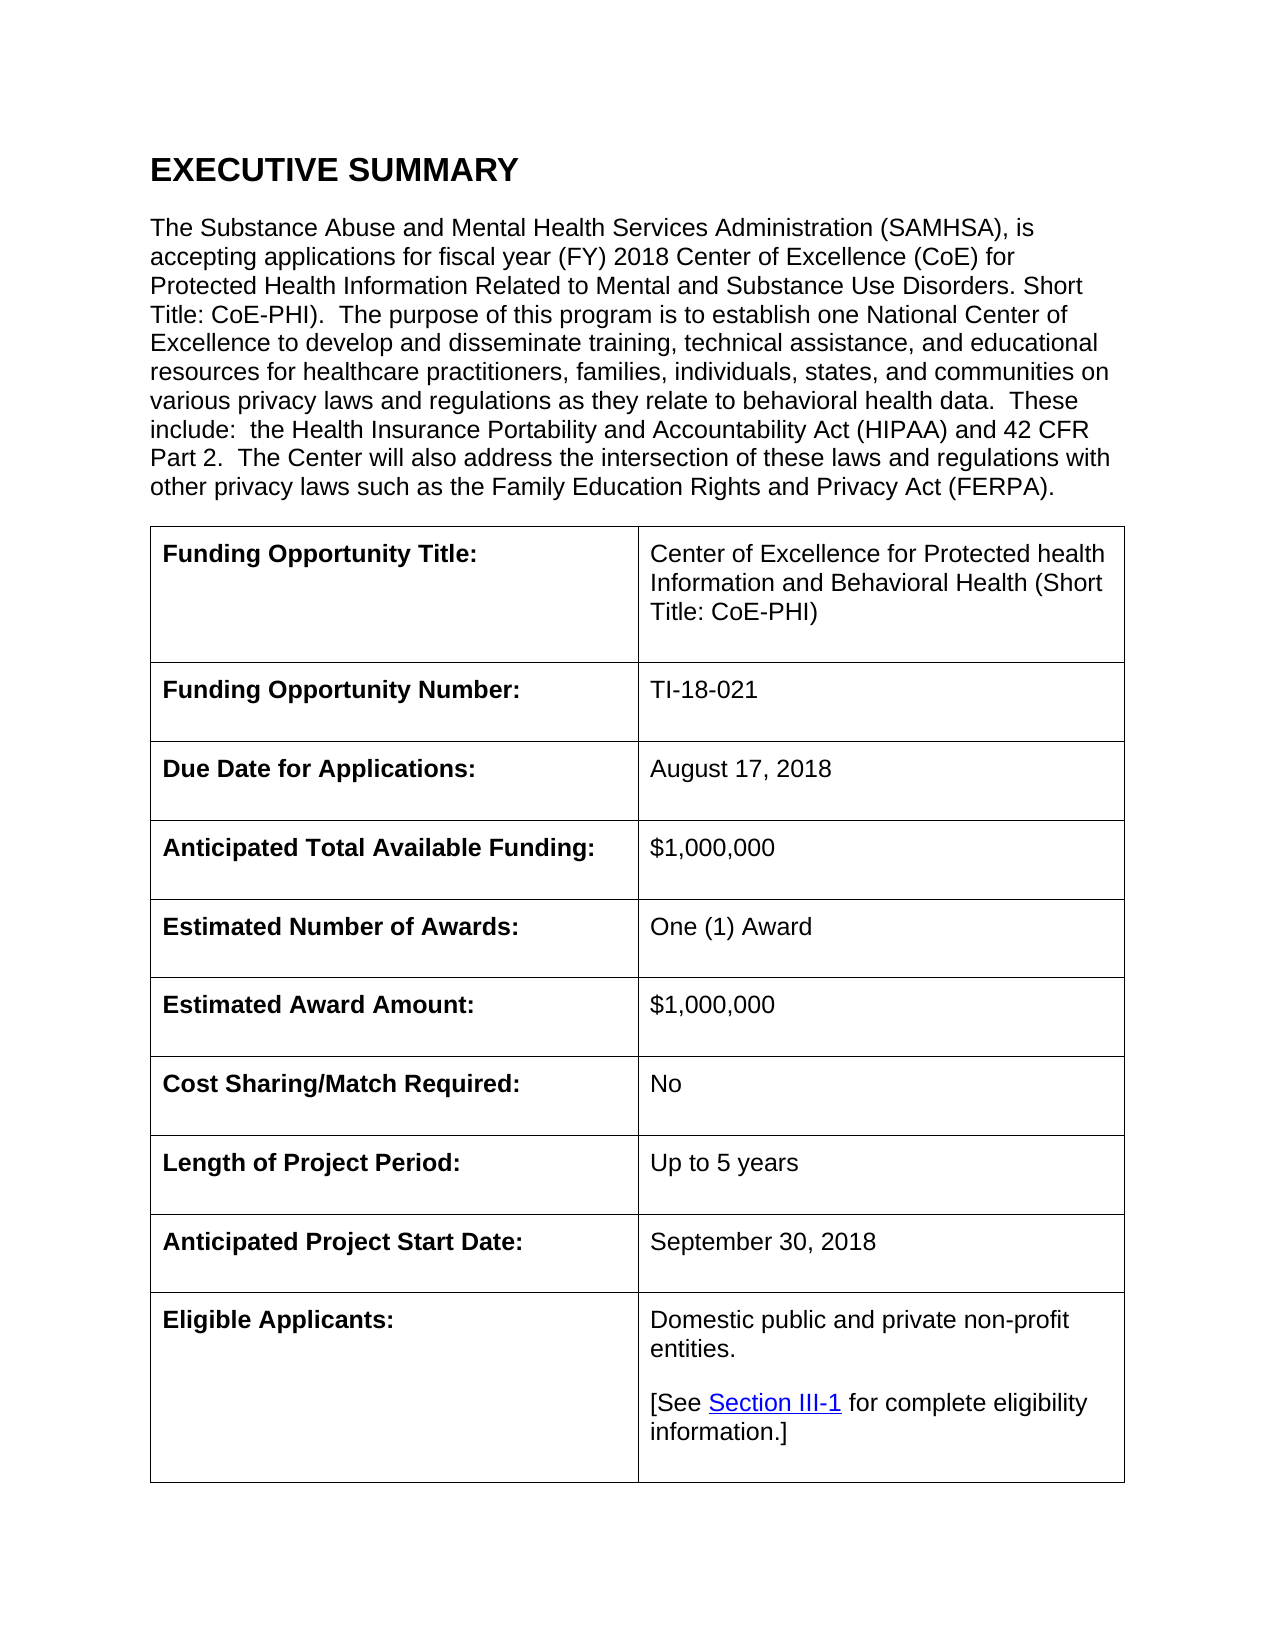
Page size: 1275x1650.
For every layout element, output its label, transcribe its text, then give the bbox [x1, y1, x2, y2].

table_cell Domestic public and private non-profit entities. [See Section III-1 for complete eligibility information.] [639, 1293, 1124, 1482]
table_cell Length of Project Period: [151, 1136, 638, 1213]
table_header Funding Opportunity Title: [151, 527, 638, 662]
table_cell $1,000,000 [639, 978, 1124, 1056]
table_cell Estimated Number of Awards: [151, 900, 638, 977]
table_cell Funding Opportunity Number: [151, 663, 638, 741]
table_header Center of Excellence for Protected health Information and Behavioral Health (Short Title: CoE-PHI) [639, 527, 1124, 662]
table_cell $1,000,000 [639, 821, 1124, 898]
table_cell Estimated Award Amount: [151, 978, 638, 1056]
text EXECUTIVE SUMMARY [150, 150, 1125, 188]
table_cell September 30, 2018 [639, 1215, 1124, 1292]
table_cell One (1) Award [639, 900, 1124, 977]
table_cell Eligible Applicants: [151, 1293, 638, 1482]
table_cell Anticipated Total Available Funding: [151, 821, 638, 898]
table_cell August 17, 2018 [639, 742, 1124, 820]
text The Substance Abuse and Mental Health Services Administration (SAMHSA), is accepting applications for fiscal year (FY) 2018 Center of Excellence (CoE) for Protected Health Information Related to Mental and Substance Use Disorders. Short Title: CoE-PHI). The purpose of this program is to establish one National Center of Excellence to develop and disseminate training, technical assistance, and educational resources for healthcare practitioners, families, individuals, states, and communities on various privacy laws and regulations as they relate to behavioral health data. These include: the Health Insurance Portability and Accountability Act (HIPAA) and 42 CFR Part 2. The Center will also address the intersection of these laws and regulations with other privacy laws such as the Family Education Rights and Privacy Act (FERPA). [150, 213, 1125, 501]
table_cell Due Date for Applications: [151, 742, 638, 820]
table_cell Cost Sharing/Match Required: [151, 1057, 638, 1135]
table_cell TI-18-021 [639, 663, 1124, 741]
table_cell Anticipated Project Start Date: [151, 1215, 638, 1292]
table_cell Up to 5 years [639, 1136, 1124, 1213]
table_cell No [639, 1057, 1124, 1135]
